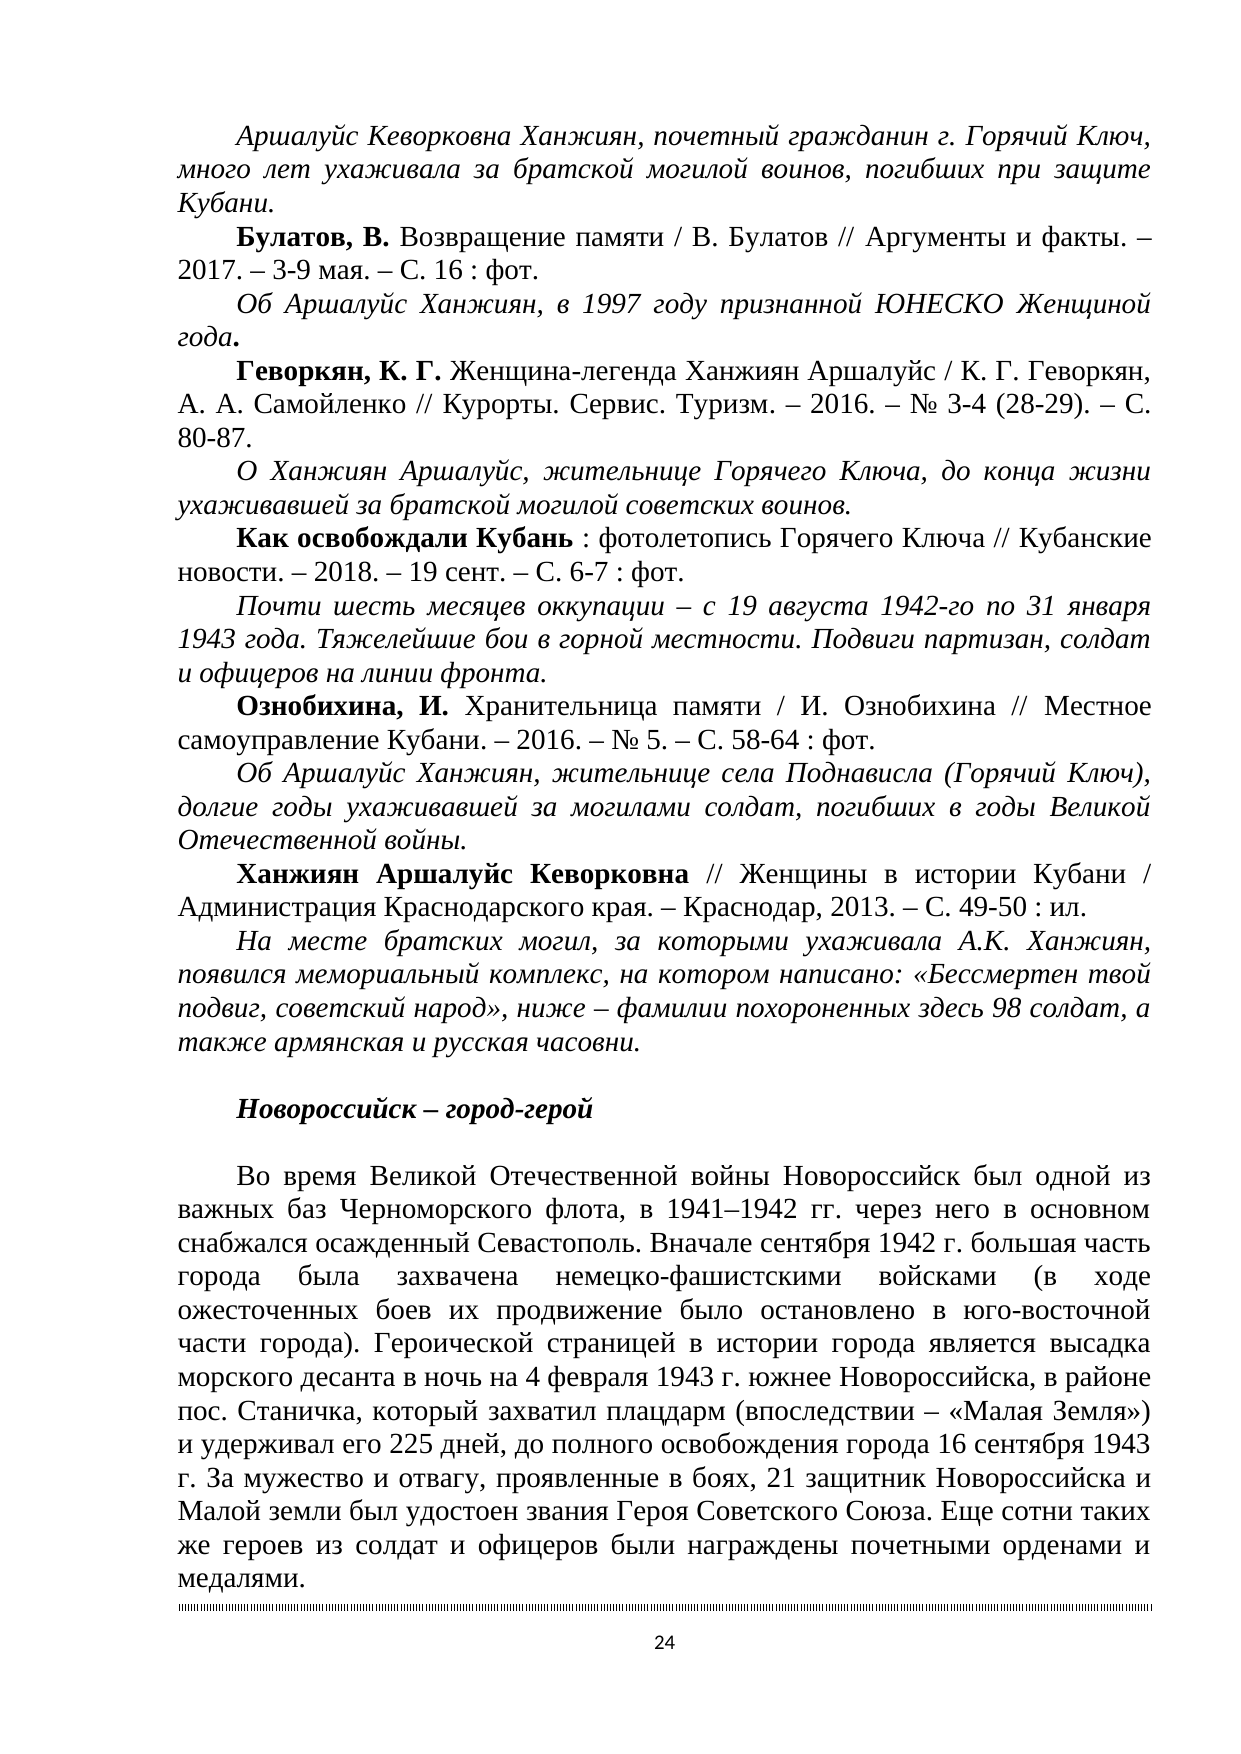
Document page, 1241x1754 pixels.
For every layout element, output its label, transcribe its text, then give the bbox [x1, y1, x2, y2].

text Почти шесть месяцев оккупации – с 19 августа 1942-го по 31 января 1943 года. Тяжелейшие бои в горной местности. Подвиги партизан, солдат и офицеров на линии фронта. [177, 588, 1152, 688]
text Как освобождали Кубань : фотолетопись Горячего Ключа // Кубанские новости. – 2018. – 19 сент. – С. 6-7 : фот. [177, 521, 1152, 588]
text Геворкян, К. Г. Женщина-легенда Ханжиян Аршалуйс / К. Г. Геворкян, А. А. Самойленко // Курорты. Сервис. Туризм. – 2016. – № 3-4 (28-29). – С. 80-87. [177, 353, 1152, 453]
text Во время Великой Отечественной войны Новороссийск был одной из важных баз Черноморского флота, в 1941–1942 гг. через него в основном снабжался осажденный Севастополь. Вначале сентября 1942 г. большая часть города была захвачена немецко-фашистскими войсками (в ходе ожесточенных боев их продвижение было остановлено в юго-восточной части города). Героической страницей в истории города является высадка морского десанта в ночь на 4 февраля 1943 г. южнее Новороссийска, в районе пос. Станичка, который захватил плацдарм (впоследствии – «Малая Земля») и удерживал его 225 дней, до полного освобождения города 16 сентября 1943 г. За мужество и отвагу, проявленные в боях, 21 защитник Новороссийска и Малой земли был удостоен звания Героя Советского Союза. Еще сотни таких же героев из солдат и офицеров были награждены почетными орденами и медалями. [177, 1158, 1152, 1611]
text На месте братских могил, за которыми ухаживала А.К. Ханжиян, появился мемориальный комплекс, на котором написано: «Бессмертен твой подвиг, советский народ», ниже – фамилии похороненных здесь 98 солдат, а также армянская и русская часовни. [177, 923, 1152, 1057]
text Ханжиян Аршалуйс Кеворковна // Женщины в истории Кубани / Администрация Краснодарского края. – Краснодар, 2013. – С. 49-50 : ил. [177, 856, 1152, 923]
text О Ханжиян Аршалуйс, жительнице Горячего Ключа, до конца жизни ухаживавшей за братской могилой советских воинов. [177, 453, 1152, 521]
text Ознобихина, И. Хранительница памяти / И. Ознобихина // Местное самоуправление Кубани. – 2016. – № 5. – С. 58-64 : фот. [177, 688, 1152, 755]
text Об Аршалуйс Ханжиян, в 1997 году признанной ЮНЕСКО Женщиной года. [177, 286, 1152, 353]
text Аршалуйс Кеворковна Ханжиян, почетный гражданин г. Горячий Ключ, много лет ухаживала за братской могилой воинов, погибших при защите Кубани. [177, 118, 1152, 219]
text Об Аршалуйс Ханжиян, жительнице села Поднависла (Горячий Ключ), долгие годы ухаживавшей за могилами солдат, погибших в годы Великой Отечественной войны. [177, 755, 1152, 856]
text Булатов, В. Возвращение памяти / В. Булатов // Аргументы и факты. – 2017. – 3-9 мая. – С. 16 : фот. [177, 219, 1152, 286]
text Новороссийск – город-герой [177, 1091, 1152, 1124]
